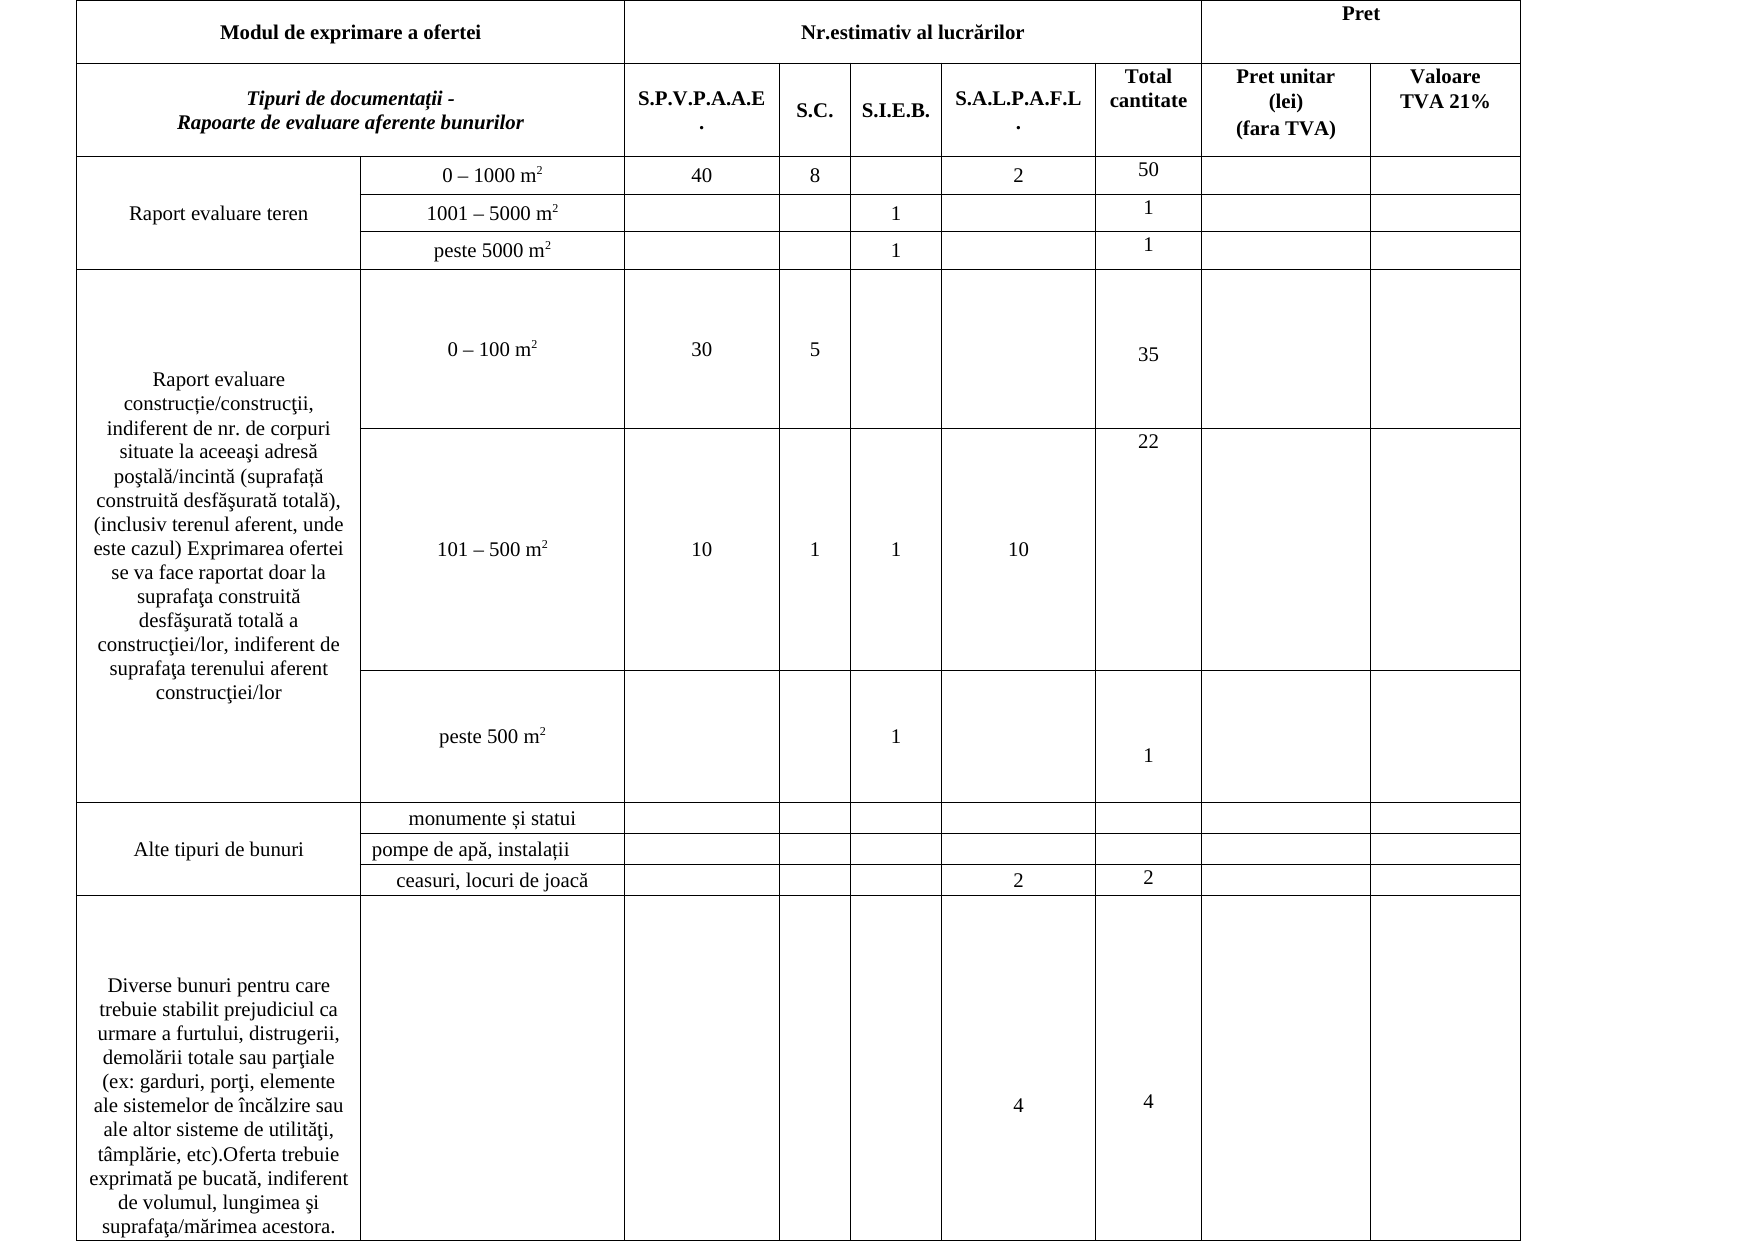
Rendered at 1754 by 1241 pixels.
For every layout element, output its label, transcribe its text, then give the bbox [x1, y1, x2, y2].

table_cell [780, 834, 850, 864]
table_cell [1202, 803, 1370, 833]
table_cell [1202, 195, 1370, 231]
table_cell [1371, 429, 1520, 670]
table_cell [851, 865, 941, 895]
table_cell Raport evaluare teren [77, 157, 360, 269]
table_cell [851, 270, 941, 428]
table_cell [625, 671, 779, 802]
table_cell [942, 195, 1095, 231]
table_cell 10 [942, 429, 1095, 670]
table_cell [780, 896, 850, 1240]
table_cell 4 [942, 896, 1095, 1240]
table_cell [780, 671, 850, 802]
table_cell 1 [1096, 195, 1201, 231]
table_cell [942, 232, 1095, 269]
table_cell Valoare TVA 21% [1371, 64, 1520, 156]
table_cell 2 [942, 157, 1095, 194]
table_cell 1 [851, 671, 941, 802]
table_cell 101 – 500 m2 [361, 429, 624, 670]
table_cell 50 [1096, 157, 1201, 194]
table_cell [1202, 157, 1370, 194]
table_cell [942, 270, 1095, 428]
table_cell [1202, 834, 1370, 864]
table_cell [1202, 429, 1370, 670]
table_cell S.A.L.P.A.F.L. [942, 64, 1095, 156]
table_cell [780, 195, 850, 231]
table_cell 0 – 1000 m2 [361, 157, 624, 194]
table_cell [942, 803, 1095, 833]
table_cell ceasuri, locuri de joacă [361, 865, 624, 895]
table_cell Diverse bunuri pentru care trebuie stabilit prejudiciul ca urmare a furtului, distrugerii, demolării totale sau parţiale (ex: garduri, porţi, elemente ale sistemelor de încălzire sau ale altor sisteme de utilităţi, tâmplărie, etc).Oferta trebuie exprimată pe bucată, indiferent de volumul, lungimea şi suprafaţa/mărimea acestora. [77, 896, 360, 1240]
table_cell 1 [851, 232, 941, 269]
table_cell 22 [1096, 429, 1201, 670]
table_cell [851, 896, 941, 1240]
table_cell Pret unitar (lei) (fara TVA) [1202, 64, 1370, 156]
table_cell [1371, 865, 1520, 895]
table_cell 1 [851, 195, 941, 231]
table_cell [625, 195, 779, 231]
table_cell [1371, 803, 1520, 833]
table_cell [1202, 865, 1370, 895]
table_cell [1371, 157, 1520, 194]
table_cell S.P.V.P.A.A.E. [625, 64, 779, 156]
table_cell 5 [780, 270, 850, 428]
table_cell Total cantitate [1096, 64, 1201, 156]
table_cell [780, 865, 850, 895]
table_cell Raport evaluare construcție/construcţii, indiferent de nr. de corpuri situate la aceeaşi adresă poştală/incintă (suprafață construită desfăşurată totală),(inclusiv terenul aferent, unde este cazul) Exprimarea ofertei se va face raportat doar la suprafaţa construită desfăşurată totală a construcţiei/lor, indiferent de suprafaţa terenului aferent construcţiei/lor [77, 270, 360, 802]
table_cell [1371, 232, 1520, 269]
table_cell [1371, 270, 1520, 428]
table_cell [780, 803, 850, 833]
table_cell pompe de apă, instalații [361, 834, 624, 864]
table_cell [1202, 896, 1370, 1240]
table_cell 35 [1096, 270, 1201, 428]
table_cell peste 5000 m2 [361, 232, 624, 269]
table_cell [1371, 896, 1520, 1240]
table_cell 30 [625, 270, 779, 428]
table_cell [361, 896, 624, 1240]
table_header Nr.estimativ al lucrărilor [625, 1, 1201, 62]
table_cell 1 [1096, 671, 1201, 802]
table_header Pret [1202, 1, 1520, 62]
table_cell 2 [1096, 865, 1201, 895]
table_cell S.I.E.B. [851, 64, 941, 156]
table_cell [851, 157, 941, 194]
table_cell [625, 834, 779, 864]
table_cell S.C. [780, 64, 850, 156]
table_cell peste 500 m2 [361, 671, 624, 802]
table_cell monumente și statui [361, 803, 624, 833]
table_cell [780, 232, 850, 269]
table_cell [625, 896, 779, 1240]
table_header Modul de exprimare a ofertei [77, 1, 624, 62]
table_cell [1202, 671, 1370, 802]
table_cell Tipuri de documentații - Rapoarte de evaluare aferente bunurilor [77, 64, 624, 156]
table_cell [1202, 270, 1370, 428]
table_cell [625, 865, 779, 895]
table_cell [625, 232, 779, 269]
table_cell 2 [942, 865, 1095, 895]
table_cell [1202, 232, 1370, 269]
table_cell [851, 803, 941, 833]
table_cell [942, 671, 1095, 802]
table_cell [1371, 834, 1520, 864]
table_cell 10 [625, 429, 779, 670]
table_cell 1001 – 5000 m2 [361, 195, 624, 231]
table_cell Alte tipuri de bunuri [77, 803, 360, 895]
table_cell 0 – 100 m2 [361, 270, 624, 428]
table_cell [942, 834, 1095, 864]
table_cell [1371, 195, 1520, 231]
table_cell [851, 834, 941, 864]
table_cell [1096, 803, 1201, 833]
table_cell 1 [780, 429, 850, 670]
table_cell 4 [1096, 896, 1201, 1240]
table_cell 8 [780, 157, 850, 194]
table_cell 1 [851, 429, 941, 670]
table_cell [625, 803, 779, 833]
table_cell [1096, 834, 1201, 864]
table_cell 40 [625, 157, 779, 194]
table_cell [1371, 671, 1520, 802]
table_cell 1 [1096, 232, 1201, 269]
